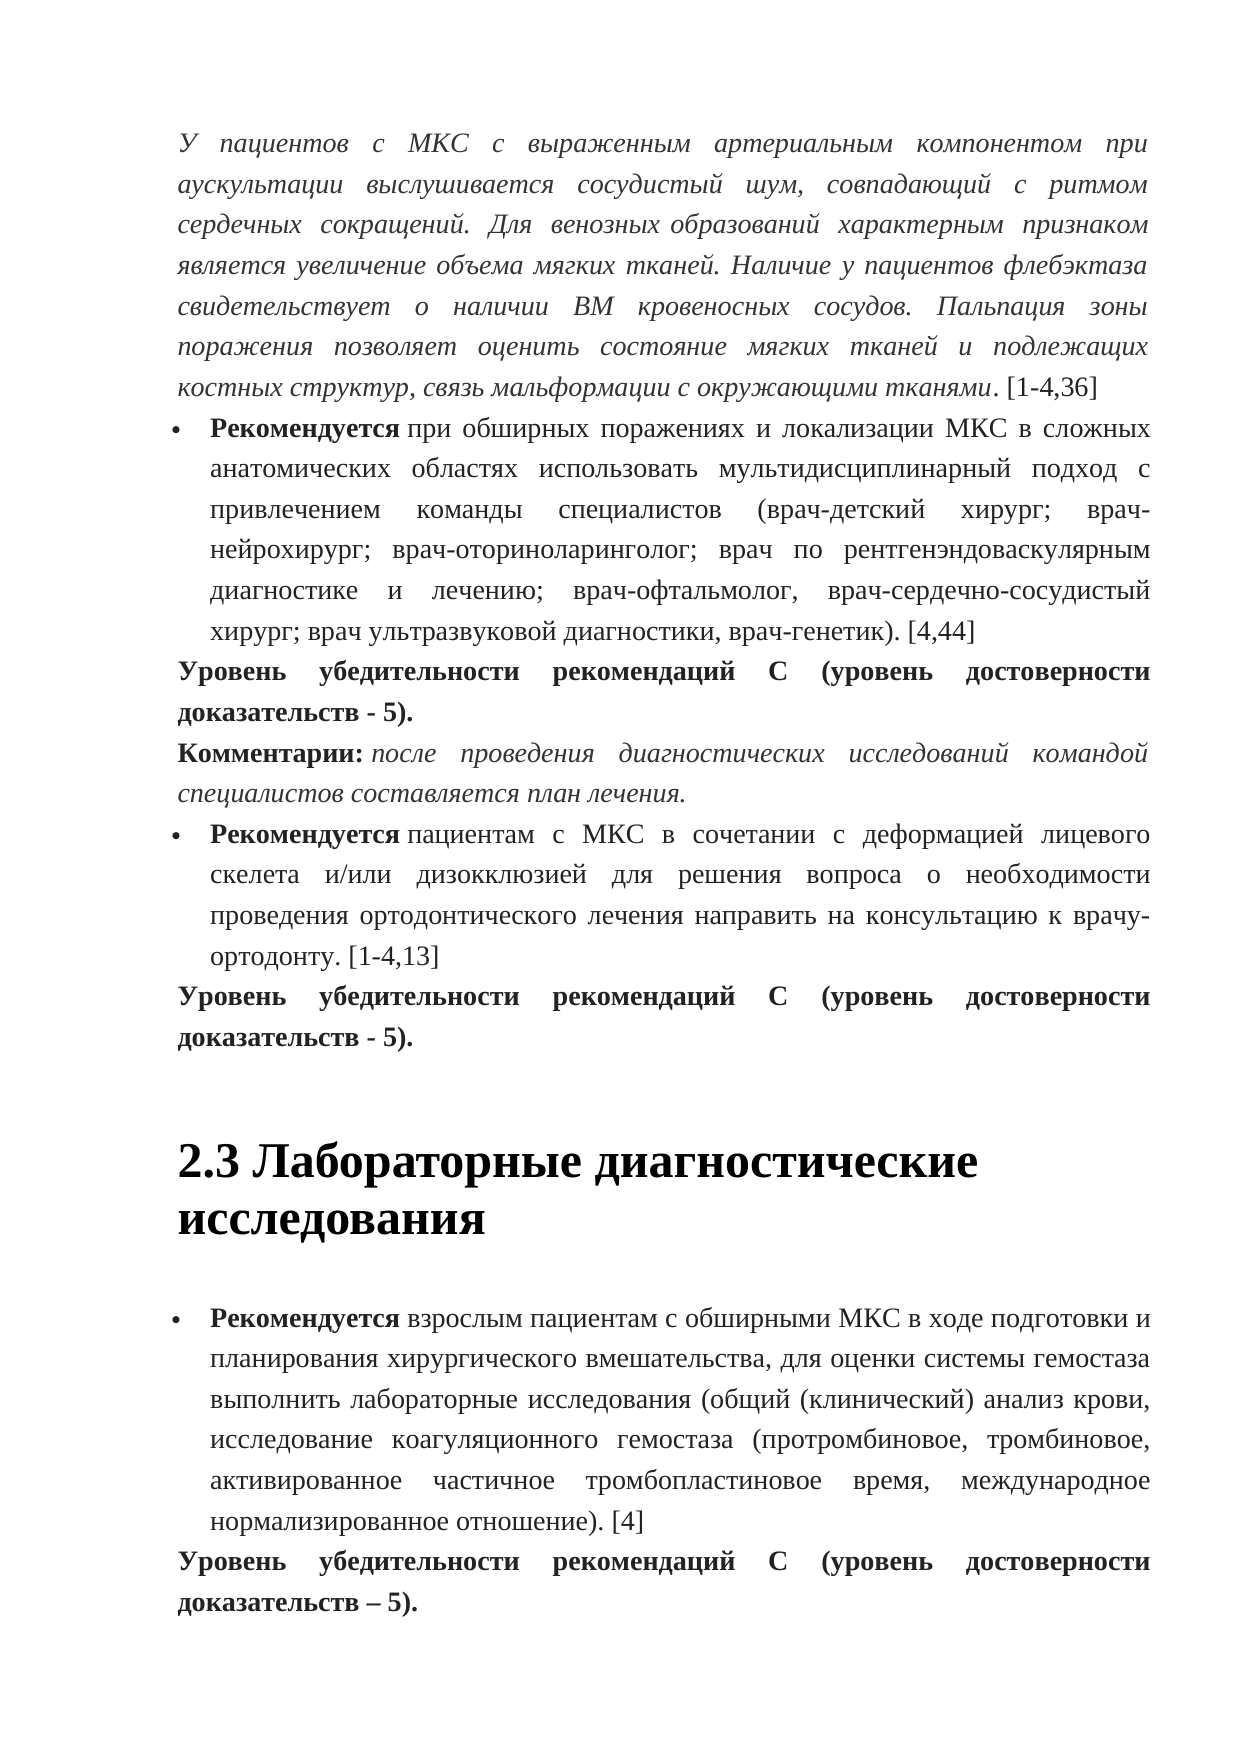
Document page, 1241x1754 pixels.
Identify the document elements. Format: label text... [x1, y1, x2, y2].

text Комментарии: после проведения диагностических исследований командой специалистов составляется план лечения. [177, 727, 1152, 809]
list Рекомендуется взрослым пациентам с обширными МКС в ходе подготовки и планирования хирургического вмешательства, для оценки системы гемостаза выполнить лабораторные исследования (общий (клинический) анализ крови, исследование коагуляционного гемостаза (протромбиновое, тромбиновое, активированное частичное тромбопластиновое время, международное нормализированное отношение). [4] [172, 1292, 1152, 1536]
text У пациентов с МКС с выраженным артериальным компонентом при аускультации выслушивается сосудистый шум, совпадающий с ритмом сердечных сокращений. Для венозных образований характерным признаком является увеличение объема мягких тканей. Наличие у пациентов флебэктаза свидетельствует о наличии ВМ кровеносных сосудов. Пальпация зоны поражения позволяет оценить состояние мягких тканей и подлежащих костных структур, связь мальформации с окружающими тканями. [1-4,36] [177, 118, 1152, 402]
text 2.3 Лабораторные диагностические исследования [177, 1131, 1152, 1246]
list Рекомендуется пациентам с МКС в сочетании с деформацией лицевого скелета и/или дизокклюзией для решения вопроса о необходимости проведения ортодонтического лечения направить на консультацию к врачу-ортодонту. [1-4,13] [172, 809, 1152, 971]
text Уровень убедительности рекомендаций С (уровень достоверности доказательств - 5). [177, 971, 1152, 1052]
list Рекомендуется при обширных поражениях и локализации МКС в сложных анатомических областях использовать мультидисциплинарный подход с привлечением команды специалистов (врач-детский хирург; врач-нейрохирург; врач-оториноларинголог; врач по рентгенэндоваскулярным диагностике и лечению; врач-офтальмолог, врач-сердечно-сосудистый хирург; врач ультразвуковой диагностики, врач-генетик). [4,44] [172, 402, 1152, 646]
text Уровень убедительности рекомендаций С (уровень достоверности доказательств - 5). [177, 646, 1152, 727]
text Уровень убедительности рекомендаций С (уровень достоверности доказательств – 5). [177, 1536, 1152, 1617]
